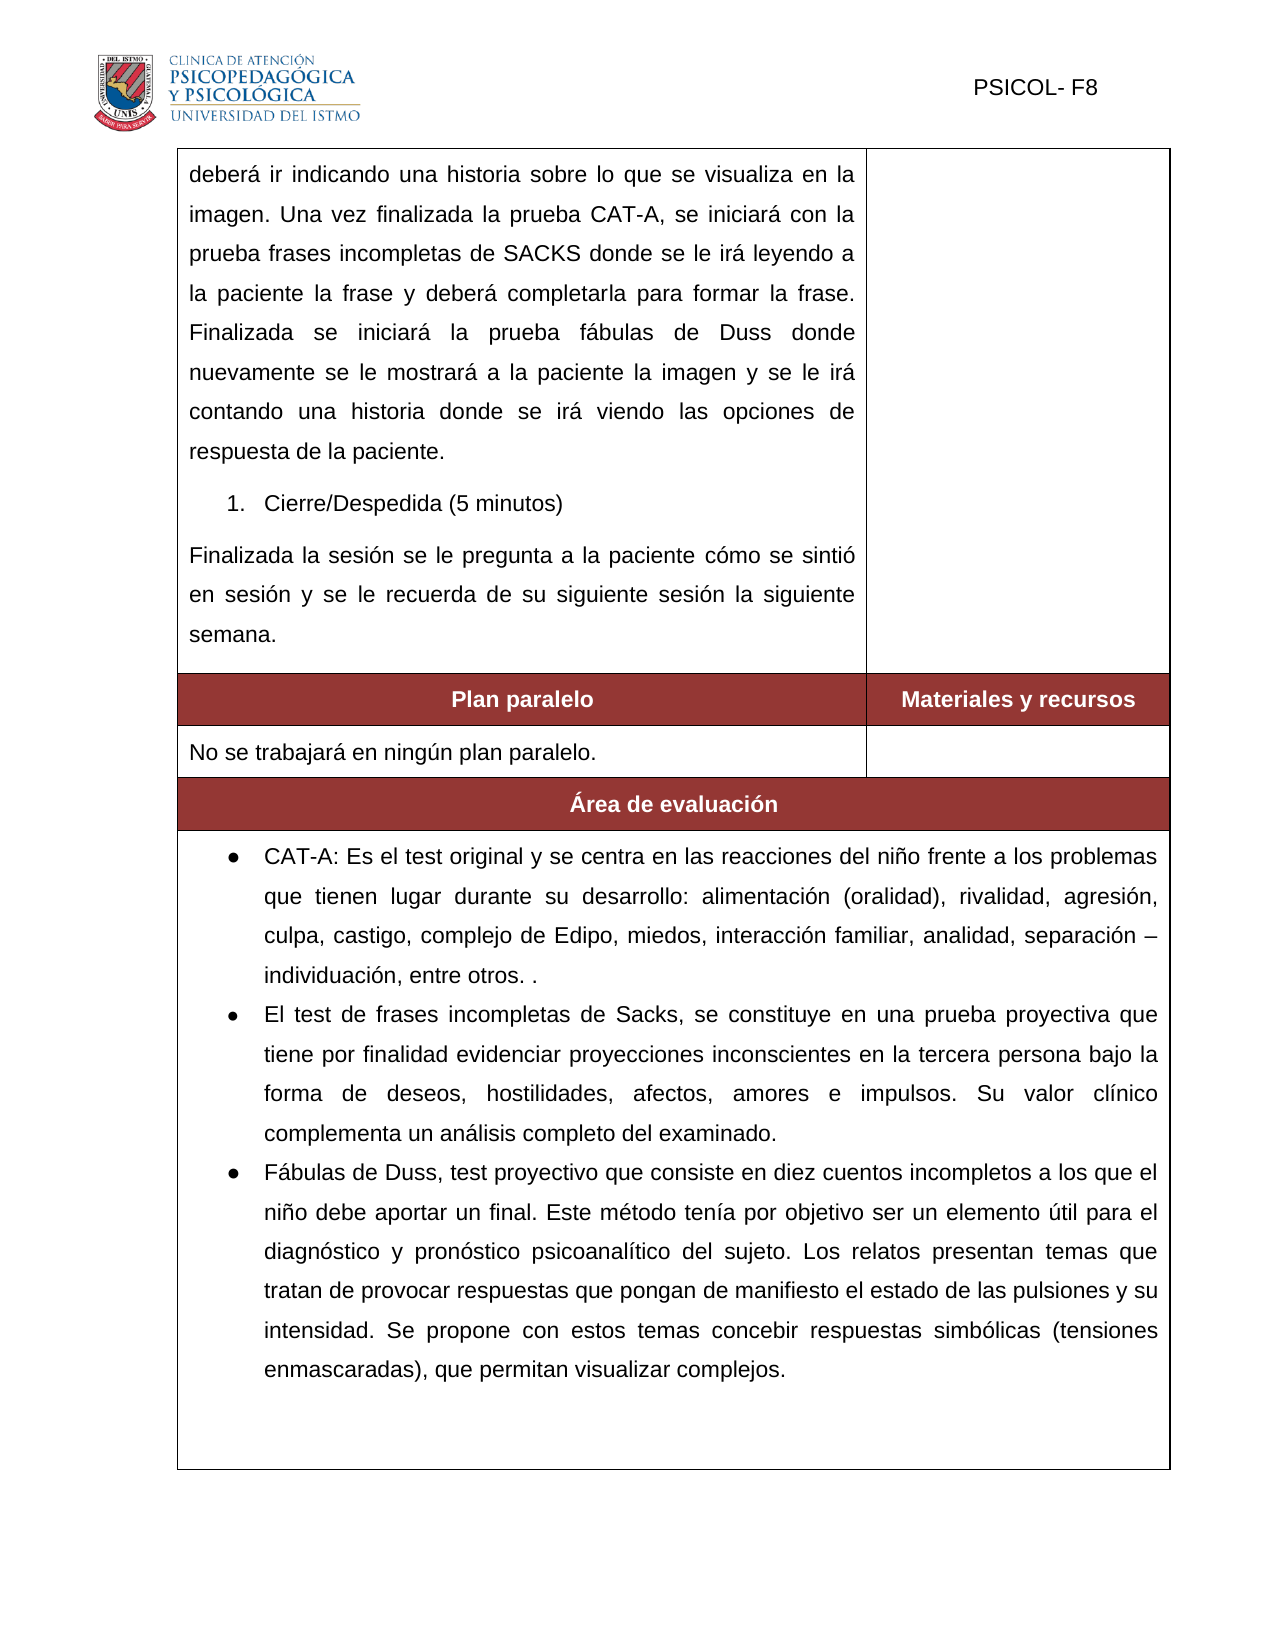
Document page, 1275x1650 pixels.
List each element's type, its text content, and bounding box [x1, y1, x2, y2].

table_cell CAT-A: Es el test original y se centra en las reacciones del niño frente a los problemas que tienen lugar durante su desarrollo: alimentación (oralidad), rivalidad, agresión, culpa, castigo, complejo de Edipo, miedos, interacción familiar, analidad, separación – individuación, entre otros. . El test de frases incompletas de Sacks, se constituye en una prueba proyectiva que tiene por finalidad evidenciar proyecciones inconscientes en la tercera persona bajo la forma de deseos, hostilidades, afectos, amores e impulsos. Su valor clínico complementa un análisis completo del examinado. Fábulas de Duss, test proyectivo que consiste en diez cuentos incompletos a los que el niño debe aportar un final. Este método tenía por objetivo ser un elemento útil para el diagnóstico y pronóstico psicoanalítico del sujeto. Los relatos presentan temas que tratan de provocar respuestas que pongan de manifiesto el estado de las pulsiones y su intensidad. Se propone con estos temas concebir respuestas simbólicas (tensiones enmascaradas), que permitan visualizar complejos. [178, 831, 1169, 1469]
table_cell No se trabajará en ningún plan paralelo. [178, 726, 866, 777]
table_cell Área de evaluación [178, 778, 1169, 830]
table_cell Plan paralelo [178, 674, 866, 725]
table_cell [178, 149, 866, 672]
table_cell [867, 726, 1169, 777]
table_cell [867, 149, 1169, 672]
picture [42, 25, 422, 166]
table_cell Materiales y recursos [867, 674, 1169, 725]
